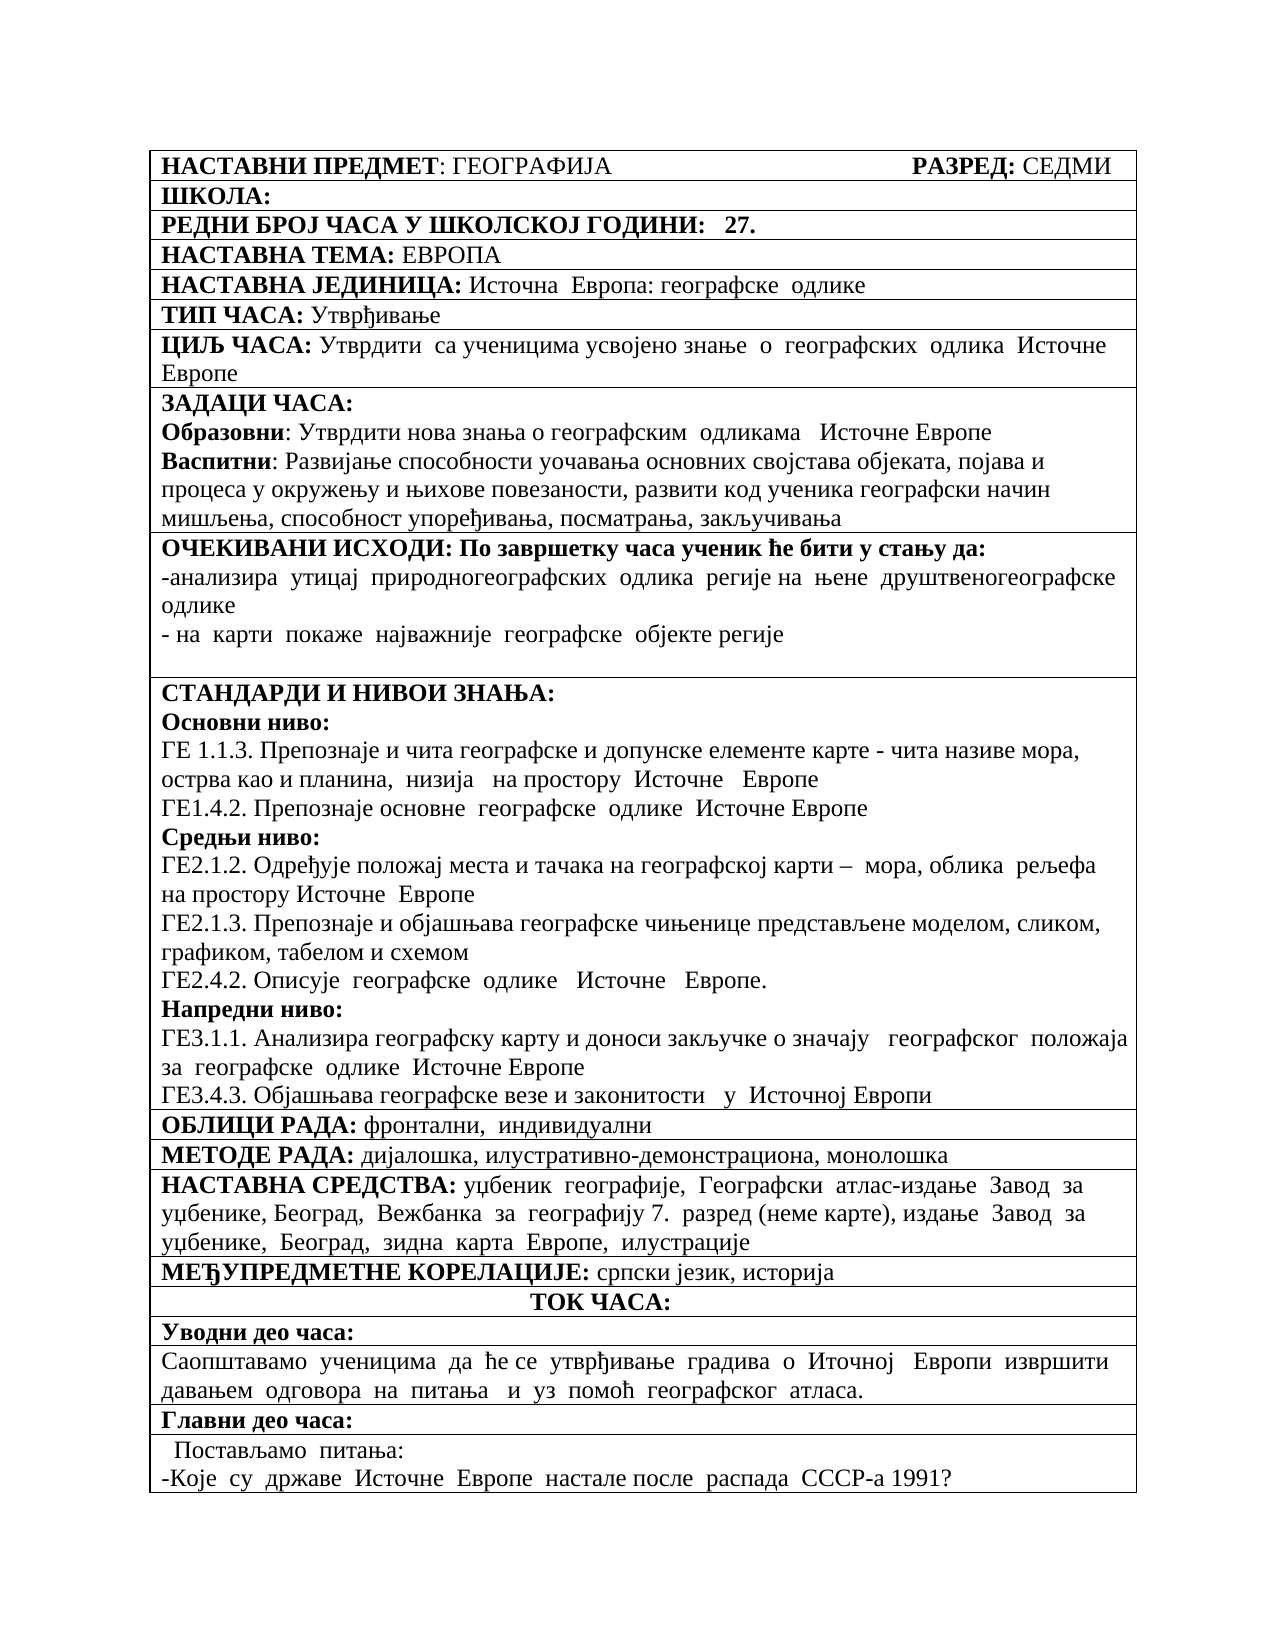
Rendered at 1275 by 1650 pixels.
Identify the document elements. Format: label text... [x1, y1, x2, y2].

table_cell НАСТАВНА ТЕМА: ЕВРОПА [151, 240, 1136, 269]
table_cell Саопштавамо ученицима да ће се утврђивање градива о Иточној Европи извршити давањем одговора на питања и уз помоћ географског атласа. [151, 1346, 1136, 1404]
table_cell Главни део часа: [151, 1405, 1136, 1434]
table_cell НАСТАВНА ЈЕДИНИЦА: Источна Европа: географске одлике [151, 270, 1136, 299]
table_cell Уводни део часа: [151, 1317, 1136, 1345]
table_cell МЕТОДЕ РАДА: дијалошка, илустративно-демонстрациона, монолошка [151, 1140, 1136, 1169]
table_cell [151, 1435, 1136, 1492]
table_cell ОЧЕКИВАНИ ИСХОДИ: По завршетку часа ученик ће бити у стању да: -анализира утицај природногеографских одлика регије на њене друштвеногеографске одлике - на карти покаже најважније географске објекте регије [151, 533, 1136, 677]
table_header НАСТАВНИ ПРЕДМЕТ: ГЕОГРАФИЈА РАЗРЕД: СЕДМИ [151, 151, 1136, 180]
table_cell ЗАДАЦИ ЧАСА: Образовни: Утврдити нова знања о географским одликама Источне Европе Васпитни: Развијање способности уочавања основних својстава објеката, појава и процеса у окружењу и њихове повезаности, развити код ученика географски начин мишљења, способност упоређивања, посматрања, закључивања [151, 388, 1136, 532]
table_cell ТОК ЧАСА: [151, 1287, 1136, 1316]
table_cell РЕДНИ БРОЈ ЧАСА У ШКОЛСКОЈ ГОДИНИ: 27. [151, 211, 1136, 239]
table_cell НАСТАВНА СРЕДСТВА: уџбеник географије, Географски атлас-издање Завод за уџбенике, Београд, Вежбанка за географију 7. разред (неме карте), издање Завод за уџбенике, Београд, зидна карта Европе, илустрације [151, 1170, 1136, 1256]
table_cell ЦИЉ ЧАСА: Утврдити са ученицима усвојено знање о географских одлика Источне Европе [151, 330, 1136, 387]
table_cell МЕЂУПРЕДМЕТНЕ КОРЕЛАЦИЈЕ: српски језик, историја [151, 1257, 1136, 1286]
table_cell ШКОЛА: [151, 181, 1136, 209]
table_cell СТАНДАРДИ И НИВОИ ЗНАЊА: Основни ниво: ГЕ 1.1.3. Препознаје и чита географске и допунске елементе карте - чита називе мора, острва као и планина, низија на простору Источне Европе ГЕ1.4.2. Препознаје основне географске одлике Источне Европе Средњи ниво: ГЕ2.1.2. Одређује положај места и тачака на географској карти – мора, облика рељефа на простору Источне Европе ГЕ2.1.3. Препознаје и објашњава географске чињенице представљене моделом, сликом, графиком, табелом и схемом ГЕ2.4.2. Описује географске одлике Источне Европе. Напредни ниво: ГЕ3.1.1. Анализира географску карту и доноси закључке о значају географског положаја за географске одлике Источне Европе ГЕ3.4.3. Објашњава географске везе и законитости у Источној Европи [151, 678, 1136, 1109]
table_cell ТИП ЧАСА: Утврђивање [151, 300, 1136, 329]
table_cell ОБЛИЦИ РАДА: фронтални, индивидуални [151, 1110, 1136, 1139]
